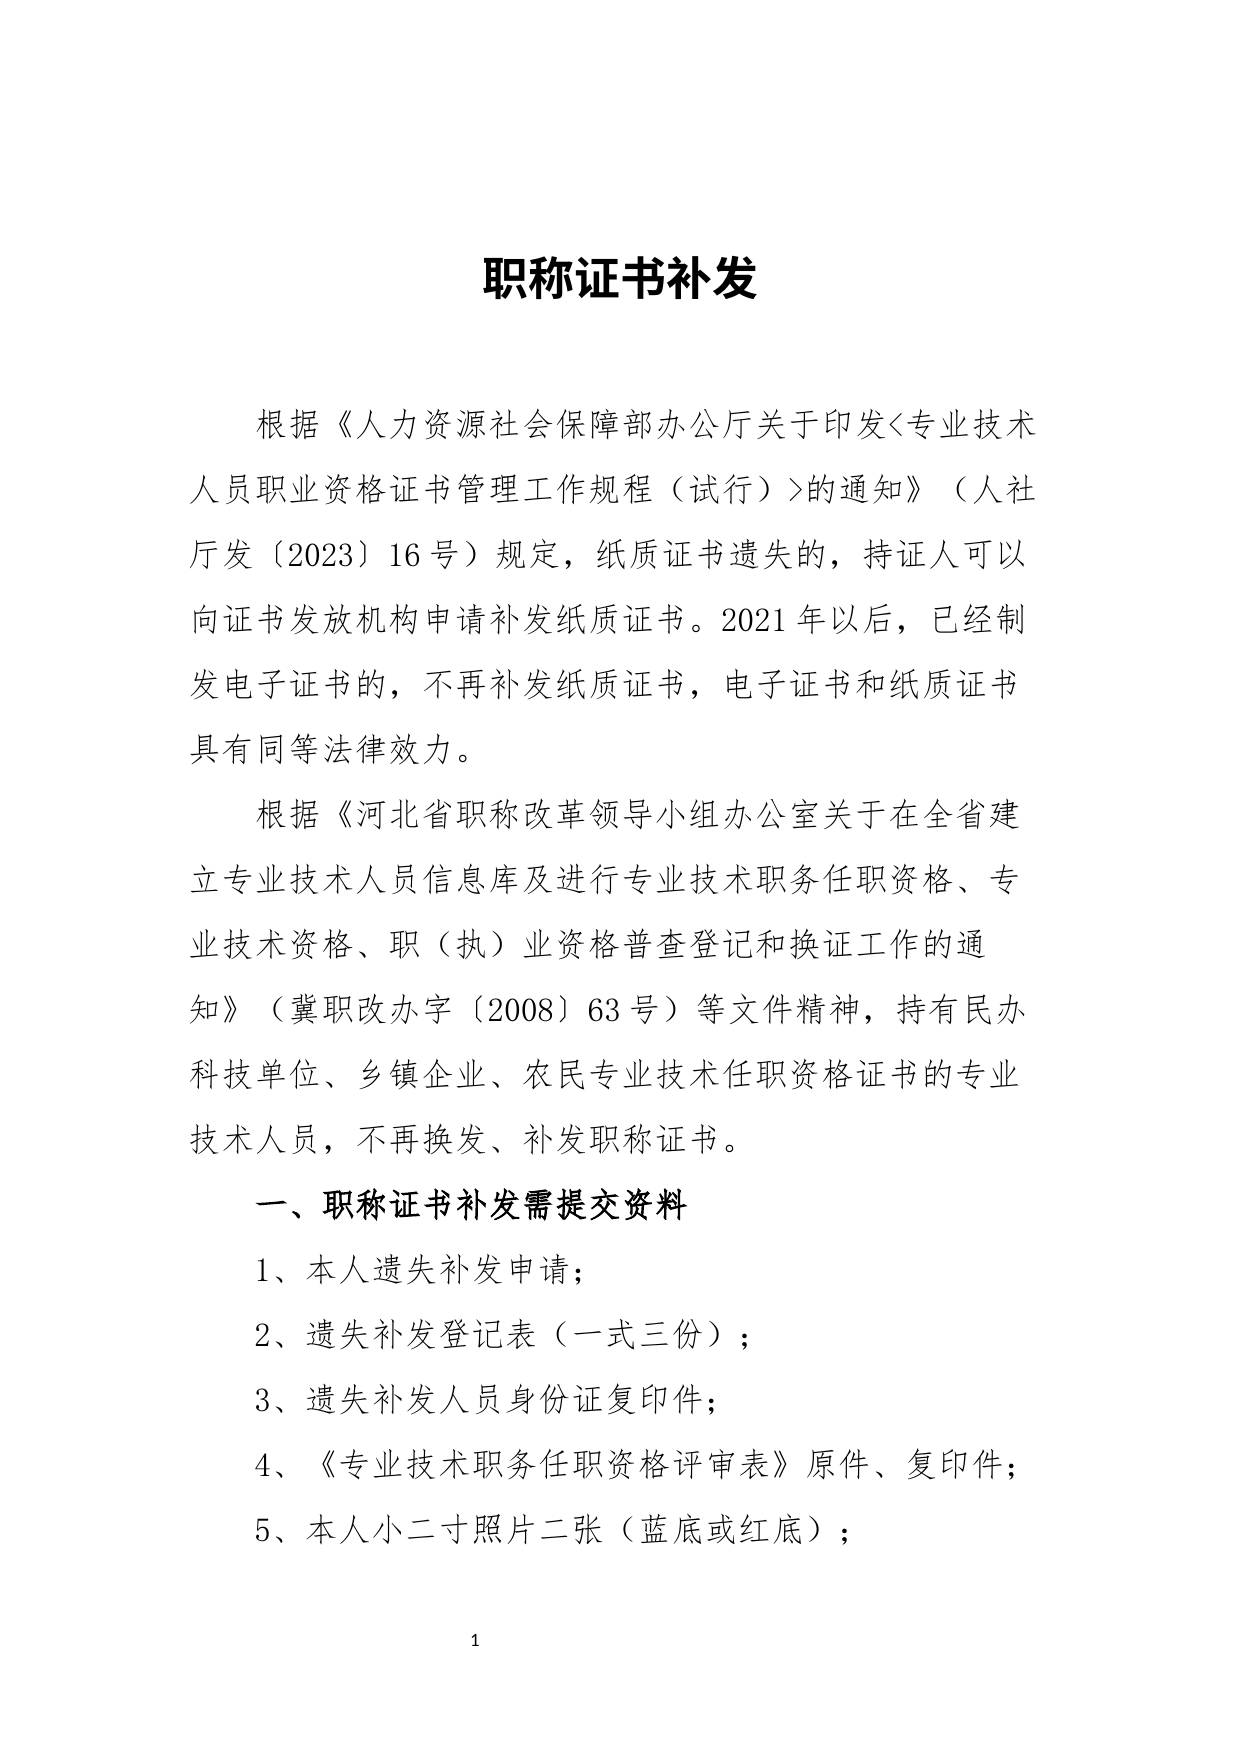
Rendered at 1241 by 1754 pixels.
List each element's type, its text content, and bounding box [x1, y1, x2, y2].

text 根据《人力资源社会保障部办公厅关于印发<专业技术人员职业资格证书管理工作规程（试行）>的通知》（人社厅发〔2023〕16号）规定，纸质证书遗失的，持证人可以向证书发放机构申请补发纸质证书。2021年以后，已经制发电子证书的，不再补发纸质证书，电子证书和纸质证书具有同等法律效力。 [187, 389, 1053, 779]
text 4、《专业技术职务任职资格评审表》原件、复印件； [187, 1429, 1053, 1494]
text 职称证书补发 [187, 227, 1053, 324]
text 2、遗失补发登记表（一式三份）； [187, 1299, 1053, 1364]
text 5、本人小二寸照片二张（蓝底或红底）； [187, 1494, 1053, 1559]
text 3、遗失补发人员身份证复印件； [187, 1364, 1053, 1429]
text 1、本人遗失补发申请； [187, 1234, 1053, 1299]
text 一、职称证书补发需提交资料 [187, 1169, 1053, 1234]
text 根据《河北省职称改革领导小组办公室关于在全省建立专业技术人员信息库及进行专业技术职务任职资格、专业技术资格、职（执）业资格普查登记和换证工作的通知》（冀职改办字〔2008〕63号）等文件精神，持有民办科技单位、乡镇企业、农民专业技术任职资格证书的专业技术人员，不再换发、补发职称证书。 [187, 779, 1053, 1169]
